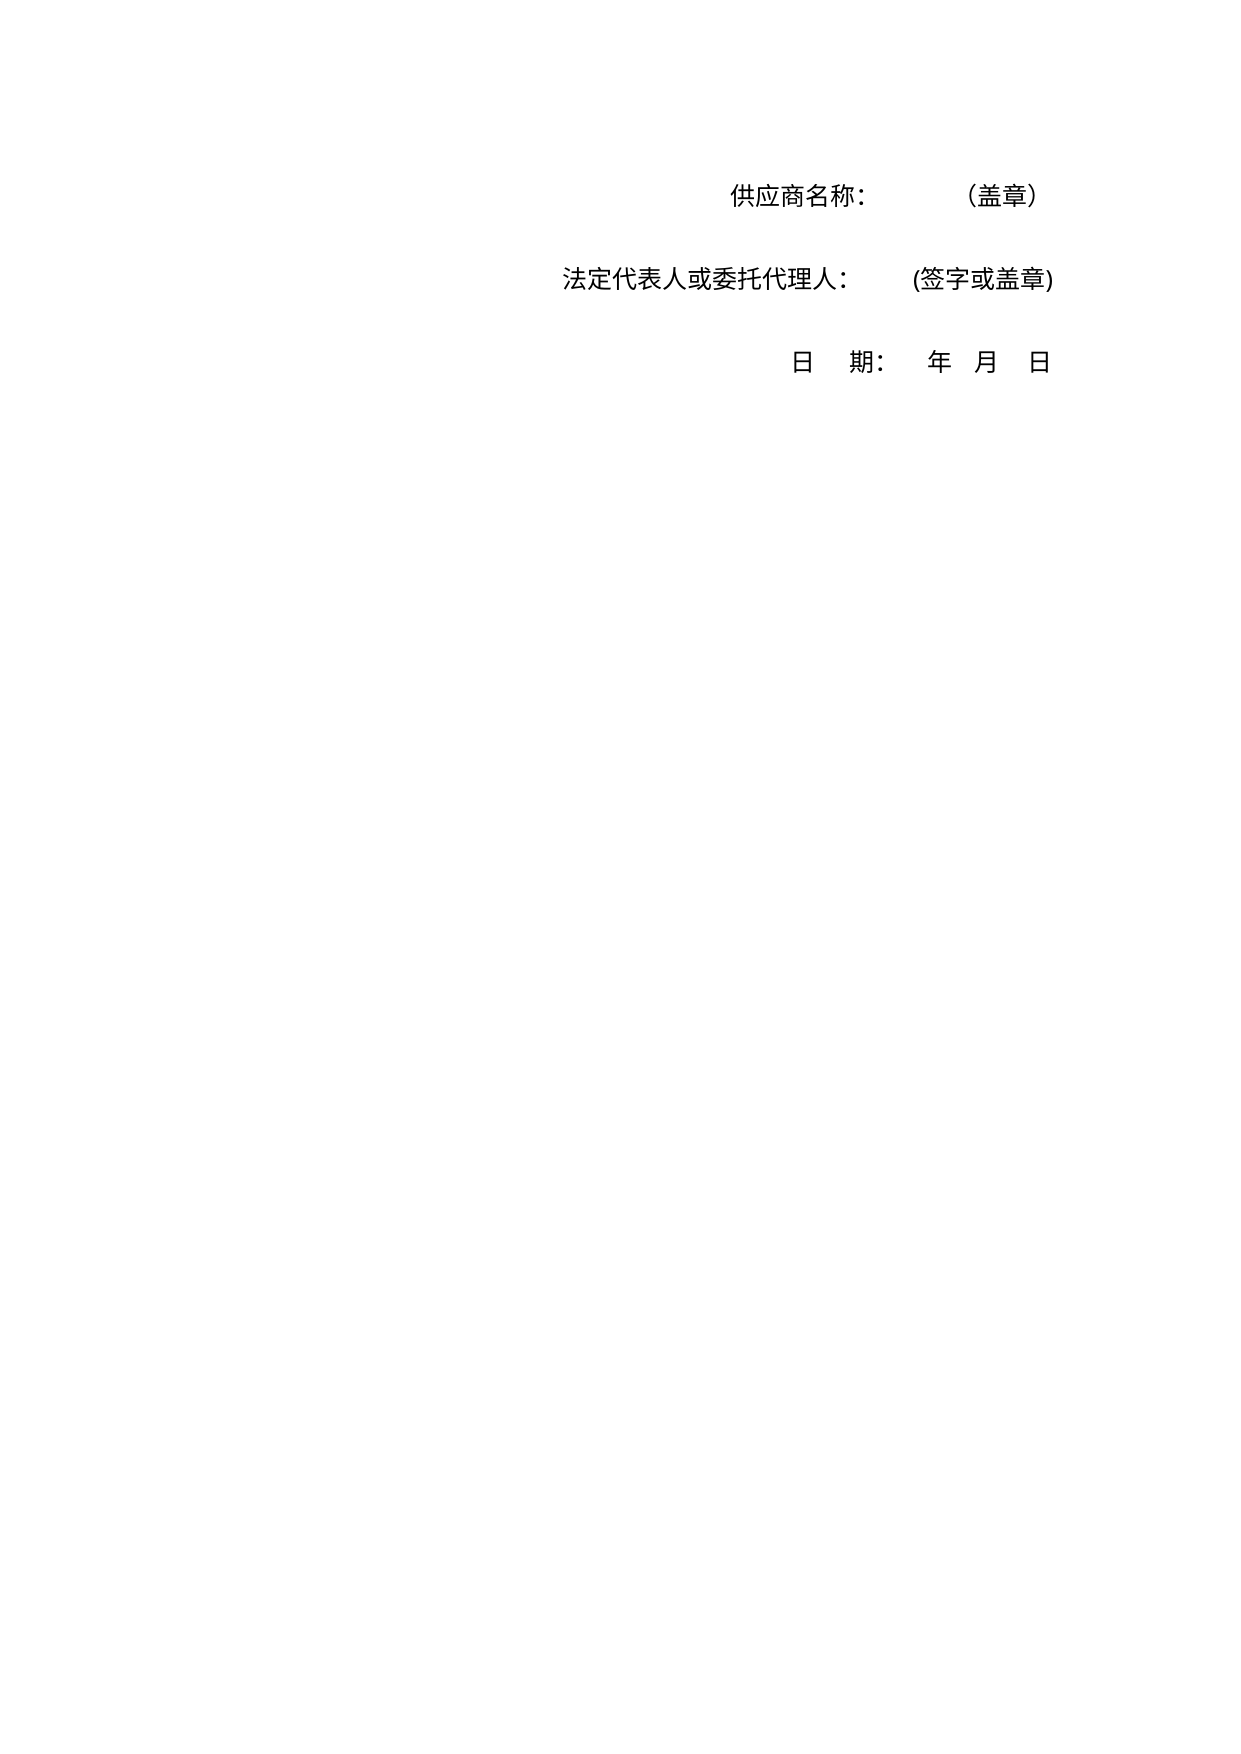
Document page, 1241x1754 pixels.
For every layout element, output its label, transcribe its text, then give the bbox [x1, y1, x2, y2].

text 日 期： 年 月 日 [187, 328, 1053, 393]
text 法定代表人或委托代理人： (签字或盖章) [187, 245, 1053, 310]
text 供应商名称： （盖章） [187, 162, 1053, 227]
